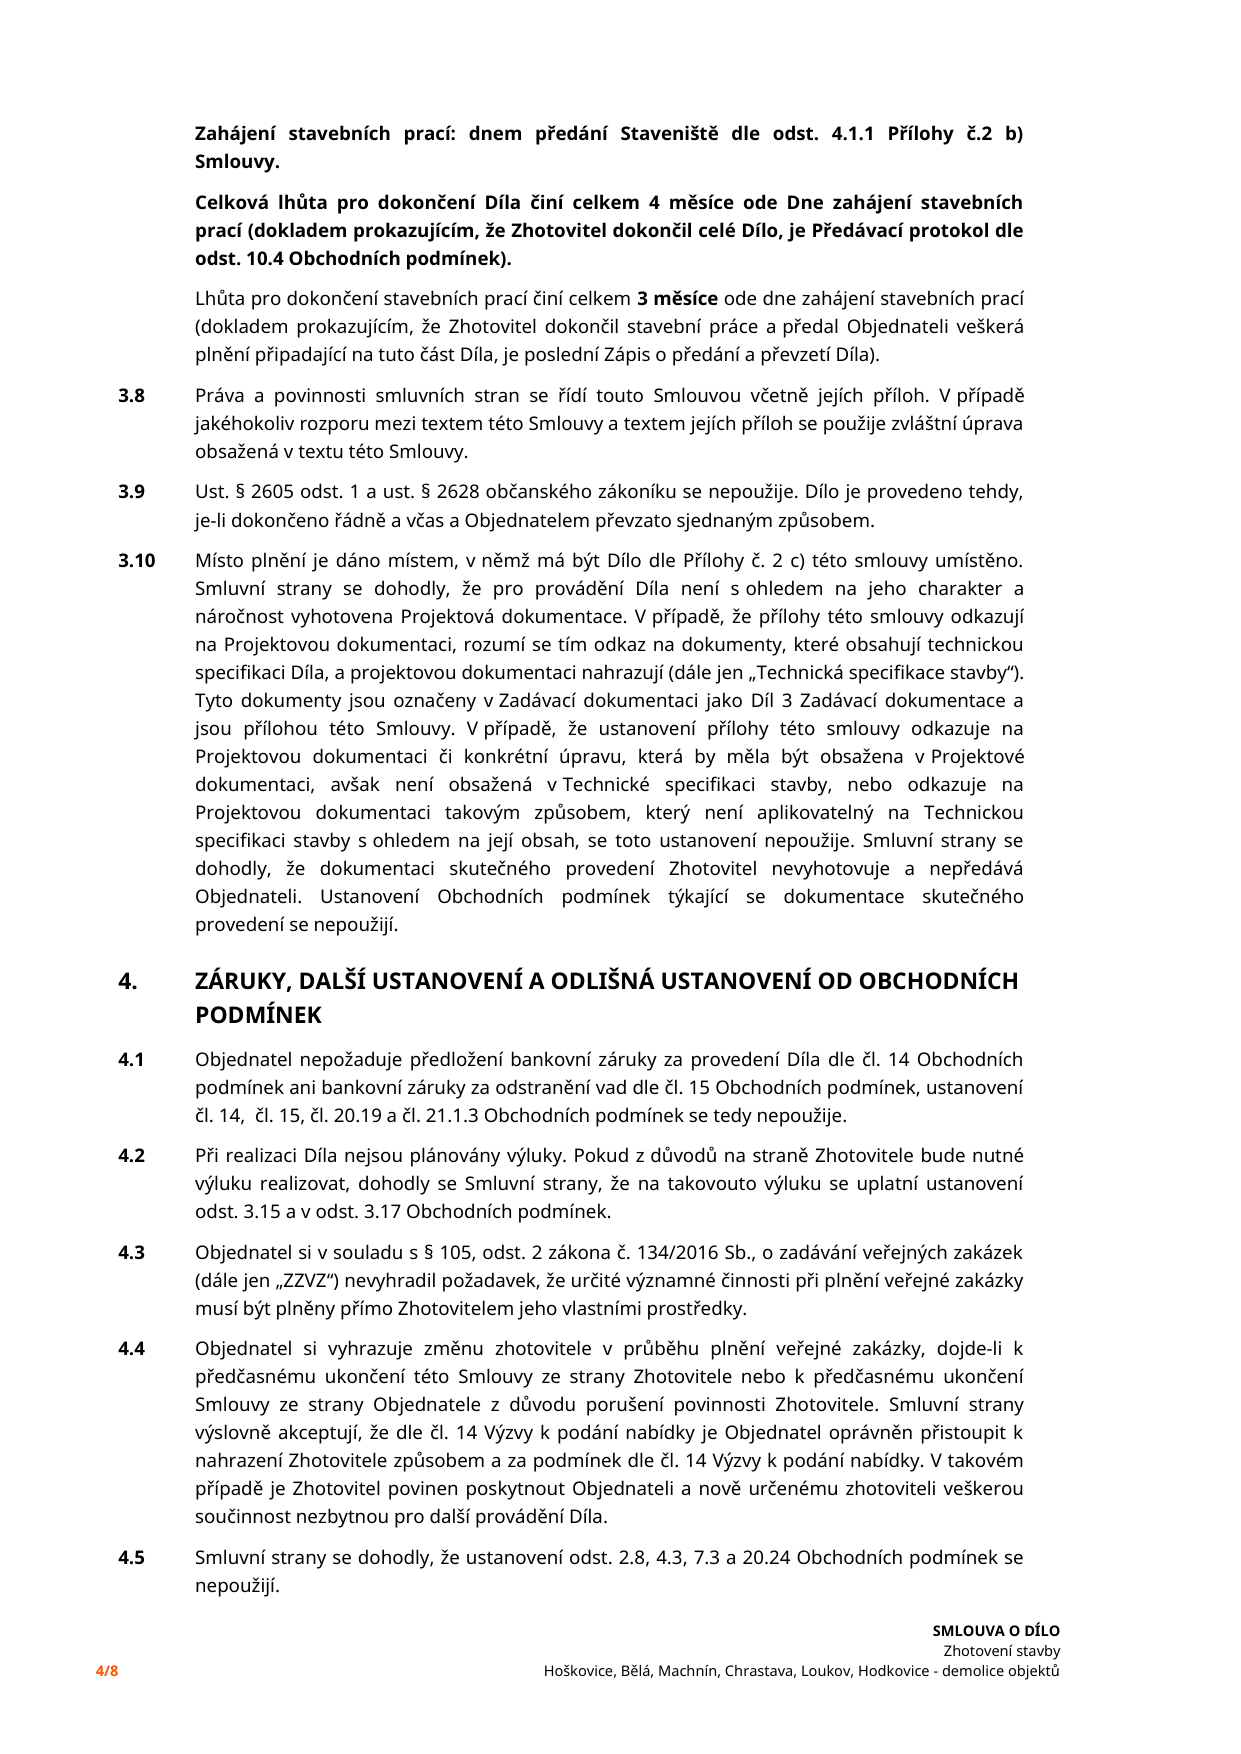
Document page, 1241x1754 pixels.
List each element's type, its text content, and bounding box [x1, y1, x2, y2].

text Objednatel nepožaduje předložení bankovní záruky za provedení Díla dle čl. 14 Obchodních podmínek ani bankovní záruky za odstranění vad dle čl. 15 Obchodních podmínek, ustanovení čl. 14, čl. 15, čl. 20.19 a čl. 21.1.3 Obchodních podmínek se tedy nepoužije. [118, 1046, 1024, 1127]
text Práva a povinnosti smluvních stran se řídí touto Smlouvou včetně jejích příloh. V případě jakéhokoliv rozporu mezi textem této Smlouvy a textem jejích příloh se použije zvláštní úprava obsažená v textu této Smlouvy. [118, 382, 1024, 464]
text Místo plnění je dáno místem, v němž má být Dílo dle Přílohy č. 2 c) této smlouvy umístěno. Smluvní strany se dohodly, že pro provádění Díla není s ohledem na jeho charakter a náročnost vyhotovena Projektová dokumentace. V případě, že přílohy této smlouvy odkazují na Projektovou dokumentaci, rozumí se tím odkaz na dokumenty, které obsahují technickou specifikaci Díla, a projektovou dokumentaci nahrazují (dále jen „Technická specifikace stavby“). Tyto dokumenty jsou označeny v Zadávací dokumentaci jako Díl 3 Zadávací dokumentace a jsou přílohou této Smlouvy. V případě, že ustanovení přílohy této smlouvy odkazuje na Projektovou dokumentaci či konkrétní úpravu, která by měla být obsažena v Projektové dokumentaci, avšak není obsažená v Technické specifikaci stavby, nebo odkazuje na Projektovou dokumentaci takovým způsobem, který není aplikovatelný na Technickou specifikaci stavby s ohledem na její obsah, se toto ustanovení nepoužije. Smluvní strany se dohodly, že dokumentaci skutečného provedení Zhotovitel nevyhotovuje a nepředává Objednateli. Ustanovení Obchodních podmínek týkající se dokumentace skutečného provedení se nepoužijí. [118, 547, 1024, 937]
text Při realizaci Díla nejsou plánovány výluky. Pokud z důvodů na straně Zhotovitele bude nutné výluku realizovat, dohodly se Smluvní strany, že na takovouto výluku se uplatní ustanovení odst. 3.15 a v odst. 3.17 Obchodních podmínek. [118, 1142, 1024, 1224]
text Lhůta pro dokončení stavebních prací činí celkem 3 měsíce ode dne zahájení stavebních prací (dokladem prokazujícím, že Zhotovitel dokončil stavební práce a předal Objednateli veškerá plnění připadající na tuto část Díla, je poslední Zápis o předání a převzetí Díla). [195, 286, 1024, 367]
text Objednatel si v souladu s § 105, odst. 2 zákona č. 134/2016 Sb., o zadávání veřejných zakázek (dále jen „ZZVZ“) nevyhradil požadavek, že určité významné činnosti při plnění veřejné zakázky musí být plněny přímo Zhotovitelem jeho vlastními prostředky. [118, 1239, 1024, 1321]
text Objednatel si vyhrazuje změnu zhotovitele v průběhu plnění veřejné zakázky, dojde-li k předčasnému ukončení této Smlouvy ze strany Zhotovitele nebo k předčasnému ukončení Smlouvy ze strany Objednatele z důvodu porušení povinnosti Zhotovitele. Smluvní strany výslovně akceptují, že dle čl. 14 Výzvy k podání nabídky je Objednatel oprávněn přistoupit k nahrazení Zhotovitele způsobem a za podmínek dle čl. 14 Výzvy k podání nabídky. V takovém případě je Zhotovitel povinen poskytnout Objednateli a nově určenému zhotoviteli veškerou součinnost nezbytnou pro další provádění Díla. [118, 1336, 1024, 1529]
text ZÁRUKY, DALŠÍ USTANOVENÍ A ODLIŠNÁ USTANOVENÍ OD OBCHODNÍCH PODMÍNEK [118, 965, 1024, 1030]
text Celková lhůta pro dokončení Díla činí celkem 4 měsíce ode Dne zahájení stavebních prací (dokladem prokazujícím, že Zhotovitel dokončil celé Dílo, je Předávací protokol dle odst. 10.4 Obchodních podmínek). [195, 189, 1024, 271]
text Smluvní strany se dohodly, že ustanovení odst. 2.8, 4.3, 7.3 a 20.24 Obchodních podmínek se nepoužijí. [118, 1544, 1024, 1598]
text Zahájení stavebních prací: dnem předání Staveniště dle odst. 4.1.1 Přílohy č.2 b) Smlouvy. [195, 121, 1024, 174]
text Ust. § 2605 odst. 1 a ust. § 2628 občanského zákoníku se nepoužije. Dílo je provedeno tehdy, je-li dokončeno řádně a včas a Objednatelem převzato sjednaným způsobem. [118, 479, 1024, 532]
